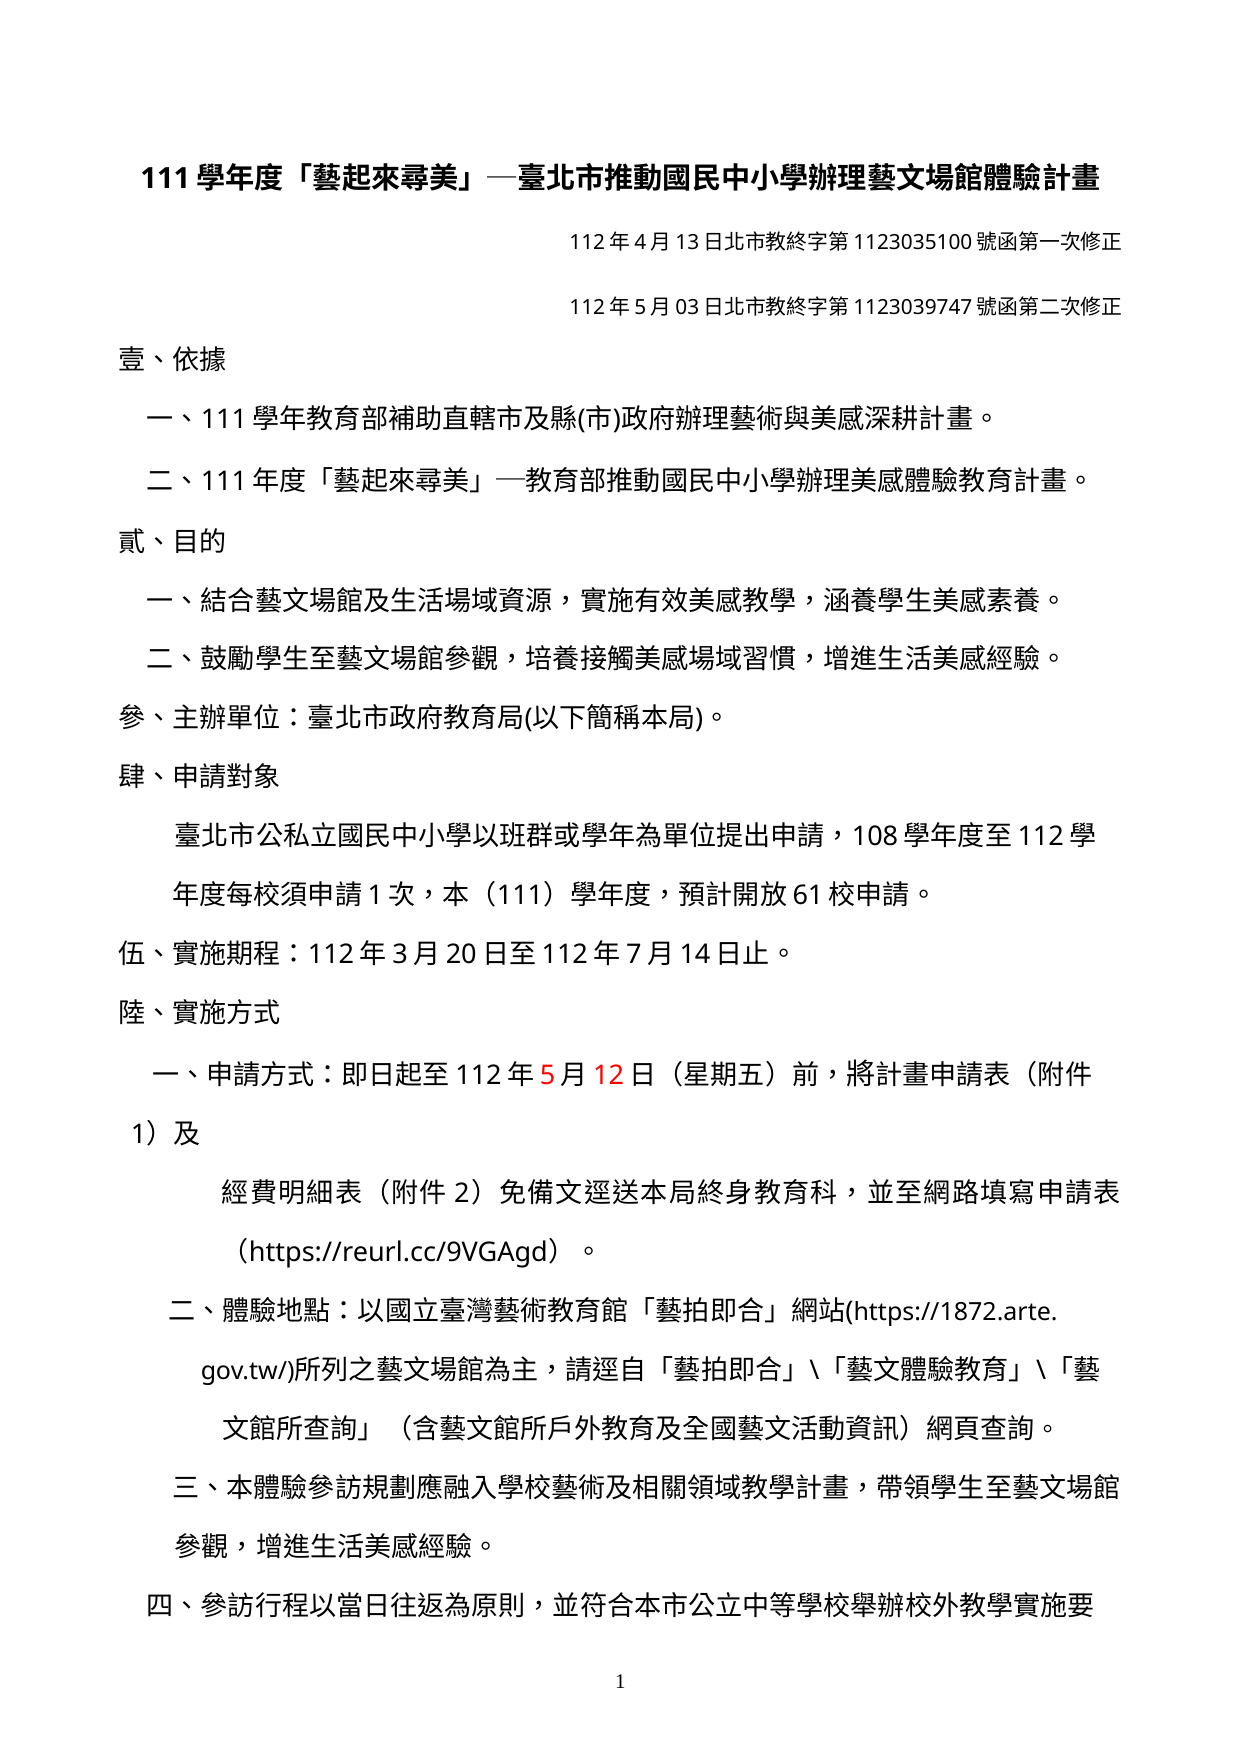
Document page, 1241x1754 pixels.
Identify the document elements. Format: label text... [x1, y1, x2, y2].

text 一、111學年教育部補助直轄市及縣(市)政府辦理藝術與美感深耕計畫。 [118, 397, 1122, 436]
text （https://reurl.cc/9VGAgd）。 [222, 1230, 1122, 1269]
text 二、體驗地點：以國立臺灣藝術教育館「藝拍即合」網站(https://1872.arte. [168, 1289, 1122, 1329]
text 111學年度「藝起來尋美」─臺北市推動國民中小學辦理藝文場館體驗計畫 [118, 143, 1122, 208]
text 臺北市公私立國民中小學以班群或學年為單位提出申請，108學年度至112學年度每校須申請1次，本（111）學年度，預計開放61校申請。 [118, 814, 1122, 913]
text 112年4月13日北市教終字第1123035100號函第一次修正 [118, 208, 1122, 273]
text 112年5月03日北市教終字第1123039747號函第二次修正 [118, 273, 1122, 338]
text gov.tw/)所列之藝文場館為主，請逕自「藝拍即合」\「藝文體驗教育」\「藝文館所查詢」（含藝文館所戶外教育及全國藝文活動資訊）網頁查詢。 [168, 1348, 1122, 1447]
text 三、本體驗參訪規劃應融入學校藝術及相關領域教學計畫，帶領學生至藝文場館 [118, 1466, 1122, 1505]
text 二、鼓勵學生至藝文場館參觀，培養接觸美感場域習慣，增進生活美感經驗。 [118, 637, 1122, 677]
text 二、111年度「藝起來尋美」─教育部推動國民中小學辦理美感體驗教育計畫。 [118, 456, 1122, 498]
text 伍、實施期程：112年3月20日至112年7月14日止。 [118, 932, 1122, 972]
text 一、申請方式：即日起至112年5月12日（星期五）前，將計畫申請表（附件1）及 [131, 1050, 1137, 1151]
text 陸、實施方式 [118, 991, 1122, 1031]
text 經費明細表（附件2）免備文逕送本局終身教育科，並至網路填寫申請表 [222, 1171, 1122, 1211]
text 貳、目的 [118, 519, 1122, 559]
text 一、結合藝文場館及生活場域資源，實施有效美感教學，涵養學生美感素養。 [118, 578, 1122, 618]
text 肆、申請對象 [118, 755, 1122, 795]
text 參觀，增進生活美感經驗。 [118, 1525, 1122, 1564]
text 參、主辦單位：臺北市政府教育局(以下簡稱本局)。 [118, 696, 1122, 736]
text 四、參訪行程以當日往返為原則，並符合本市公立中等學校舉辦校外教學實施要 [118, 1584, 1122, 1623]
text 壹、依據 [118, 338, 1122, 377]
